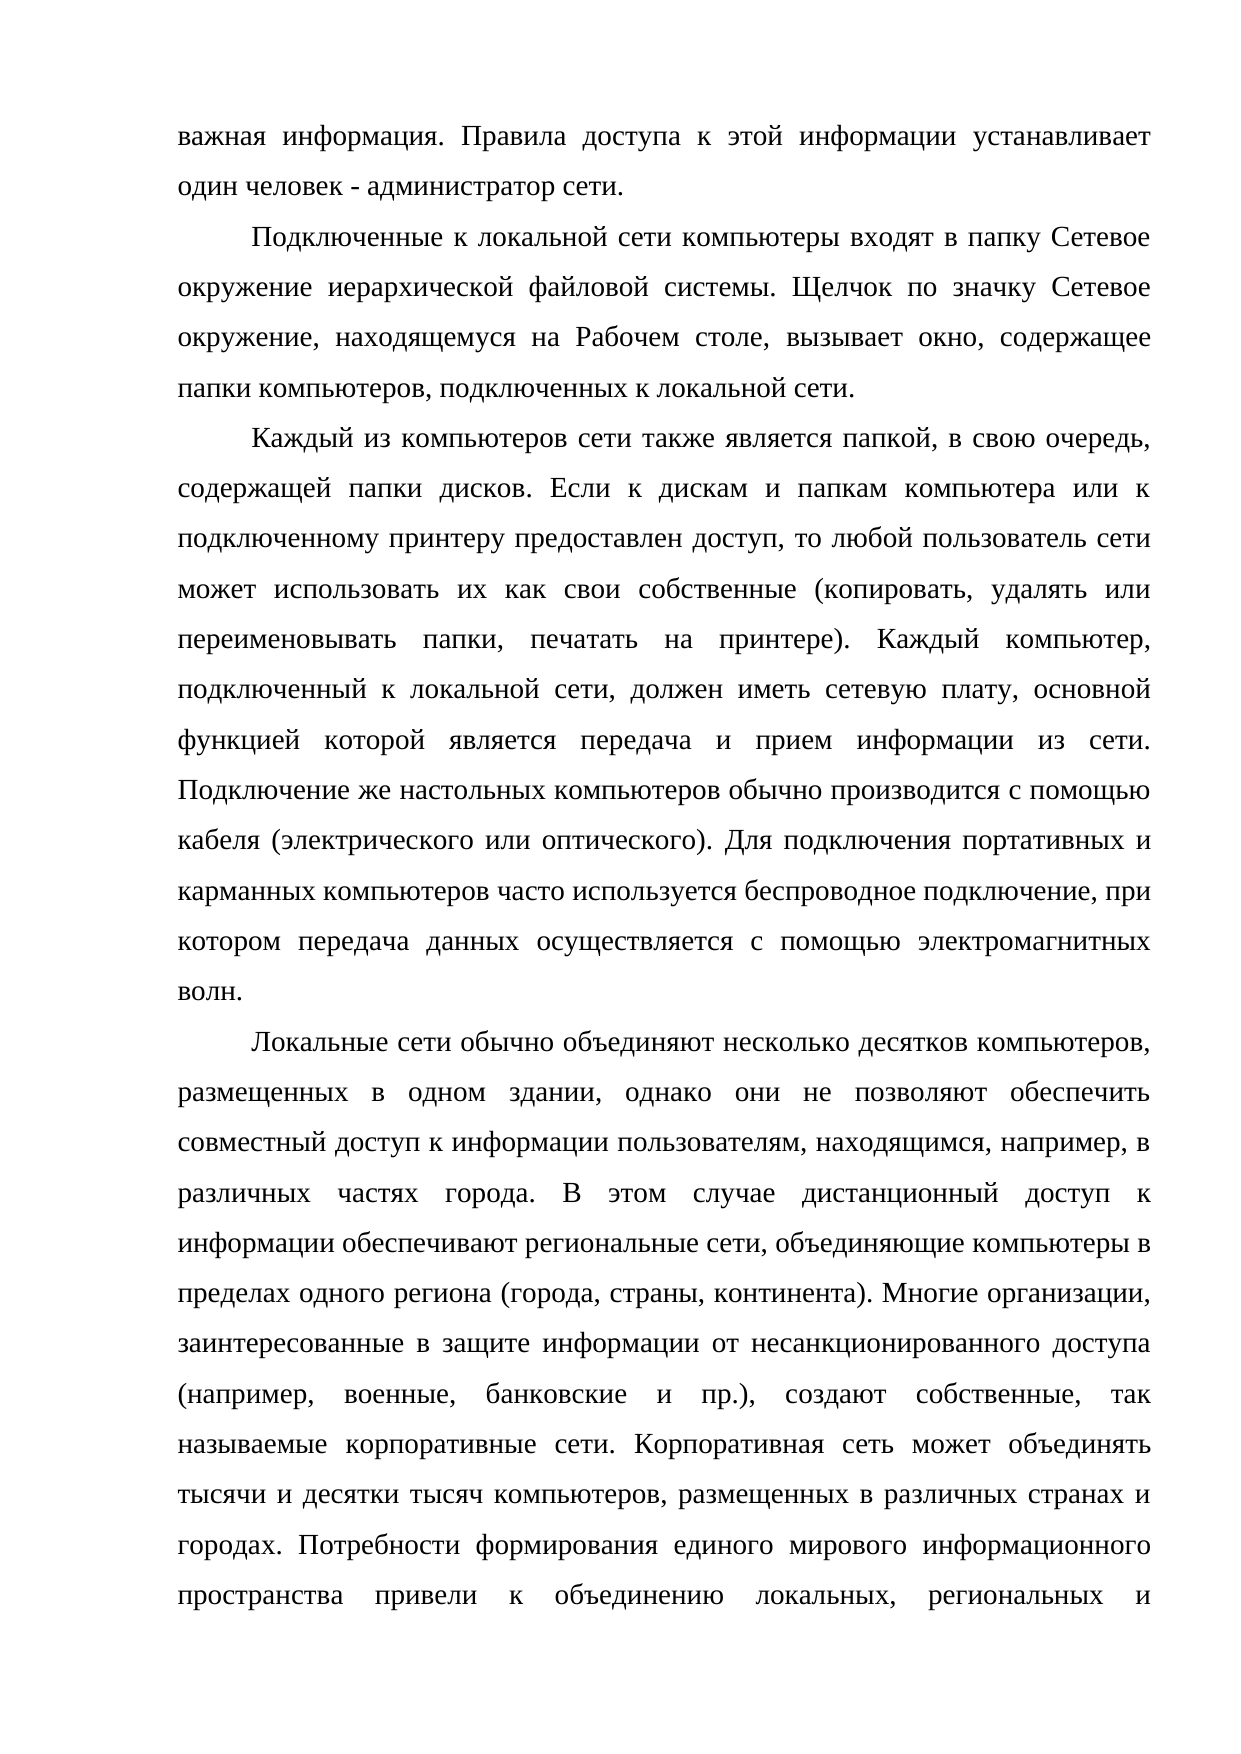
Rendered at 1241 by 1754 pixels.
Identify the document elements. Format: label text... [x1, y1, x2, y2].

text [177, 118, 1152, 202]
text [177, 1024, 1152, 1611]
text Каждый из компьютеров сети также является папкой, в свою очередь, содержащей папки дисков. Если к дискам и папкам компьютера или к подключенному принтеру предоставлен доступ, то любой пользователь сети может использовать их как свои собственные (копировать, удалять или переименовывать папки, печатать на принтере). Каждый компьютер, подключенный к локальной сети, должен иметь сетевую плату, основной функцией которой является передача и прием информации из сети. Подключение же настольных компьютеров обычно производится с помощью кабеля (электрического или оптического). Для подключения портативных и карманных компьютеров часто используется беспроводное подключение, при котором передача данных осуществляется с помощью электромагнитных волн. [177, 420, 1152, 1007]
text Подключенные к локальной сети компьютеры входят в папку Сетевое окружение иерархической файловой системы. Щелчок по значку Сетевое окружение, находящемуся на Рабочем столе, вызывает окно, содержащее папки компьютеров, подключенных к локальной сети. [177, 219, 1152, 403]
